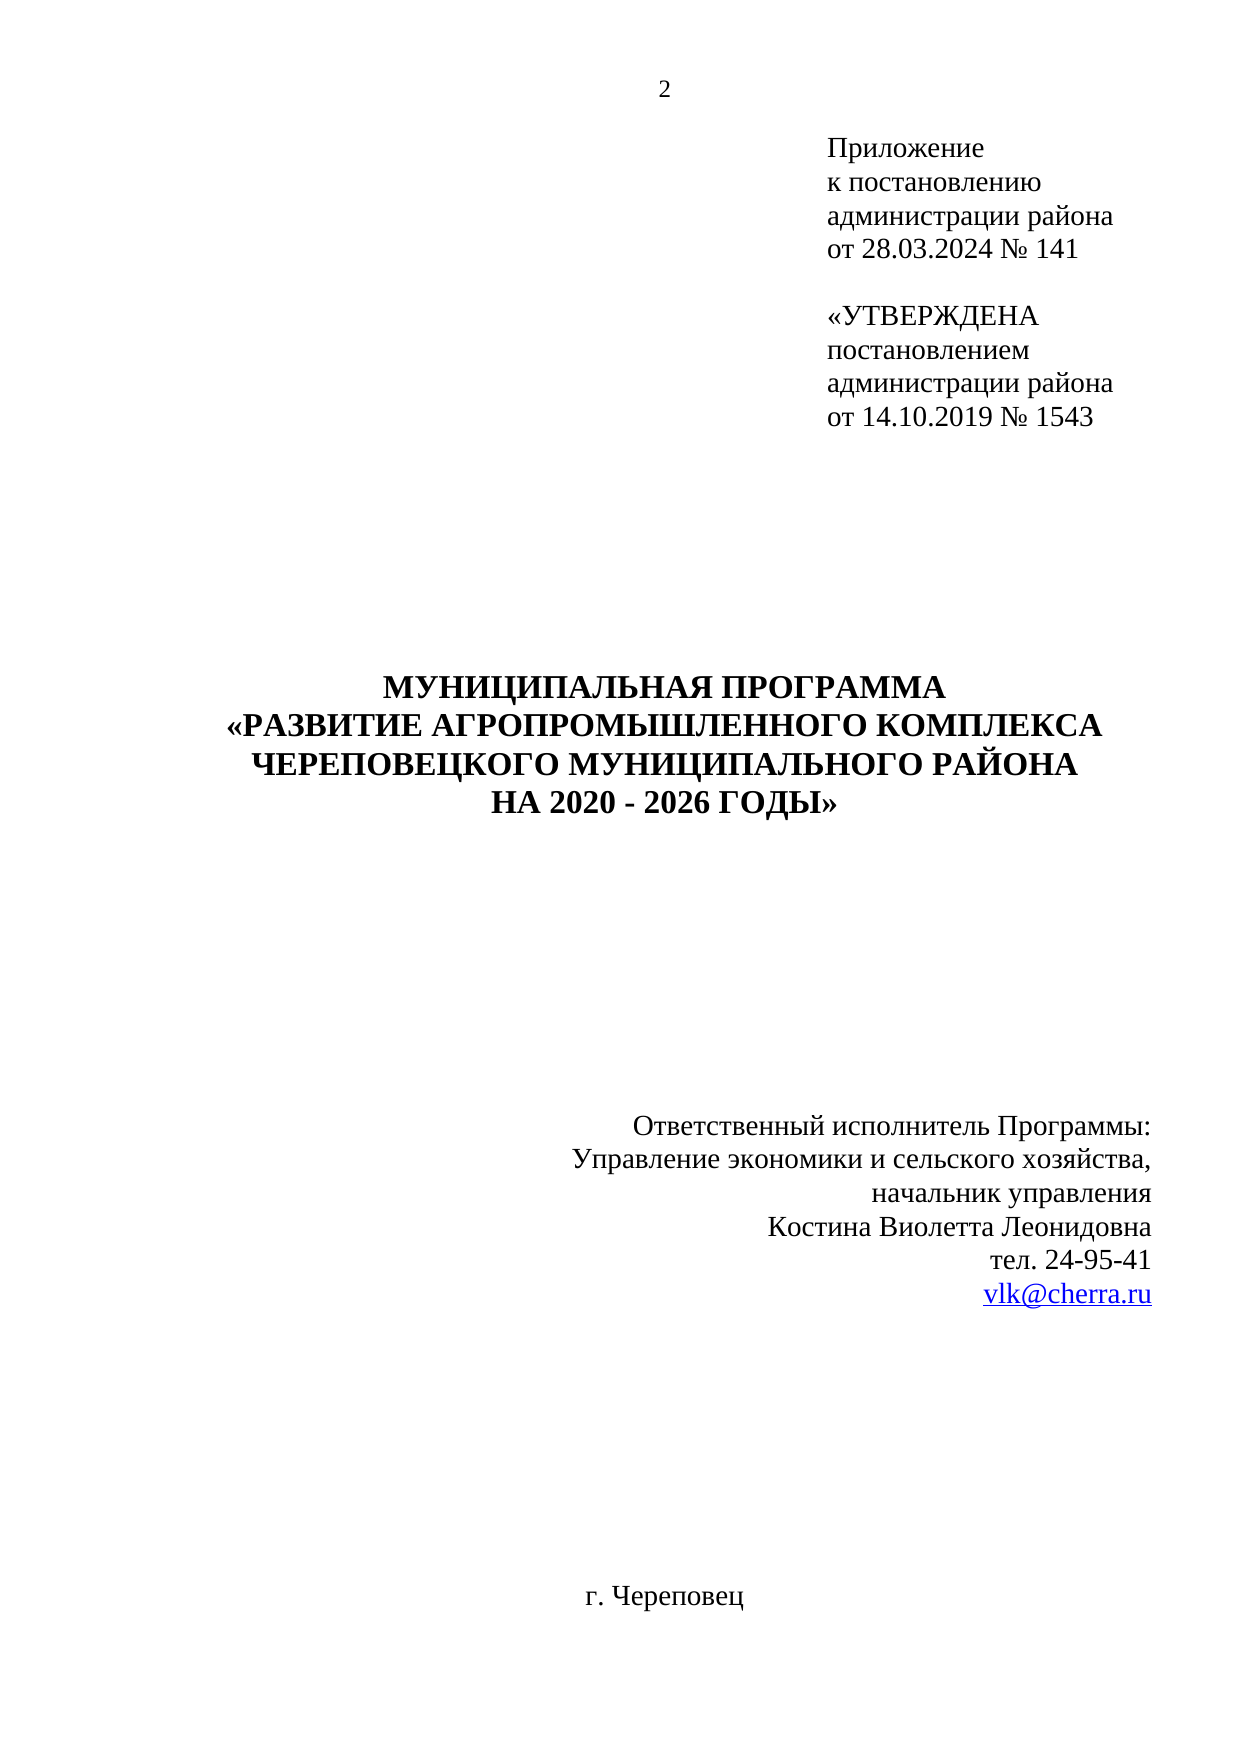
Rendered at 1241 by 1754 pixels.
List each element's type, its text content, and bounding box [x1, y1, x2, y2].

title МУНИЦИПАЛЬНАЯ ПРОГРАММА [177, 667, 1152, 706]
title администрации района [177, 365, 1152, 399]
title «УТВЕРЖДЕНА [177, 298, 1152, 332]
title администрации района [177, 198, 1152, 231]
title от 14.10.2019 № 1543 [177, 399, 1152, 432]
text Ответственный исполнитель Программы: [177, 1108, 1152, 1142]
title от 28.03.2024 № 141 [177, 231, 1152, 265]
text Управление экономики и сельского хозяйства, [177, 1142, 1152, 1175]
title ЧЕРЕПОВЕЦКОГО муниципального РАЙОНА [177, 744, 1152, 782]
text Костина Виолетта Леонидовна [177, 1209, 1152, 1242]
title постановлением [177, 332, 1152, 365]
title к постановлению [827, 164, 1152, 198]
text г. Череповец [177, 1578, 1152, 1611]
title «РАЗВИТИЕ АГРОПРОМЫШЛЕННОГО КОМПЛЕКСА [177, 706, 1152, 744]
text начальник управления [177, 1175, 1152, 1209]
text vlk@cherra.ru [177, 1276, 1152, 1309]
title НА 2020 - 2026 ГОДЫ» [177, 782, 1152, 821]
text тел. 24-95-41 [177, 1242, 1152, 1276]
title Приложение [827, 131, 1152, 164]
